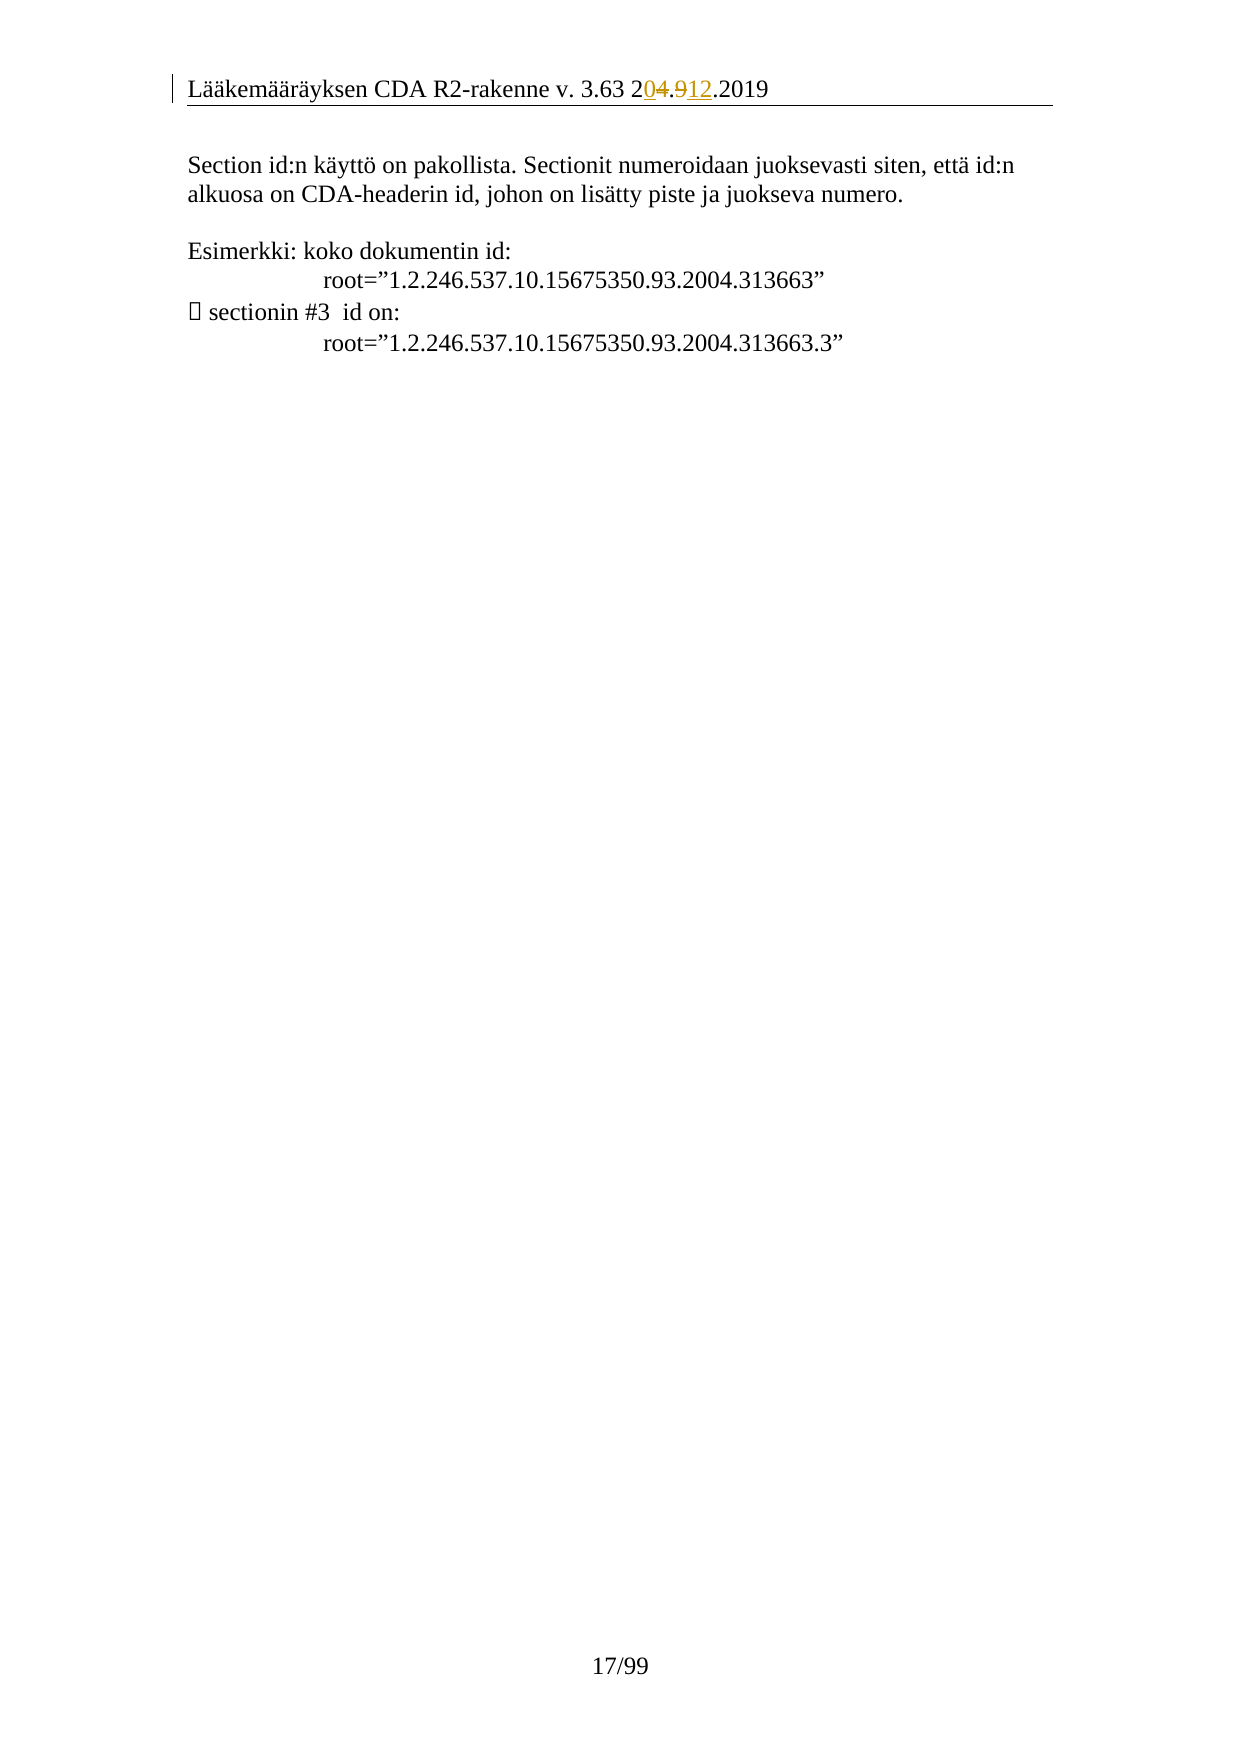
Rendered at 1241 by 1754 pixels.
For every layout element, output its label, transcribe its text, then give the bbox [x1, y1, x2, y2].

text Esimerkki: koko dokumentin id: root=”1.2.246.537.10.15675350.93.2004.313663” [187, 236, 1053, 294]
text  sectionin #3 id on: root=”1.2.246.537.10.15675350.93.2004.313663.3” [187, 294, 1053, 357]
text Section id:n käyttö on pakollista. Sectionit numeroidaan juoksevasti siten, että id:n alkuosa on CDA-headerin id, johon on lisätty piste ja juokseva numero. [187, 150, 1053, 207]
